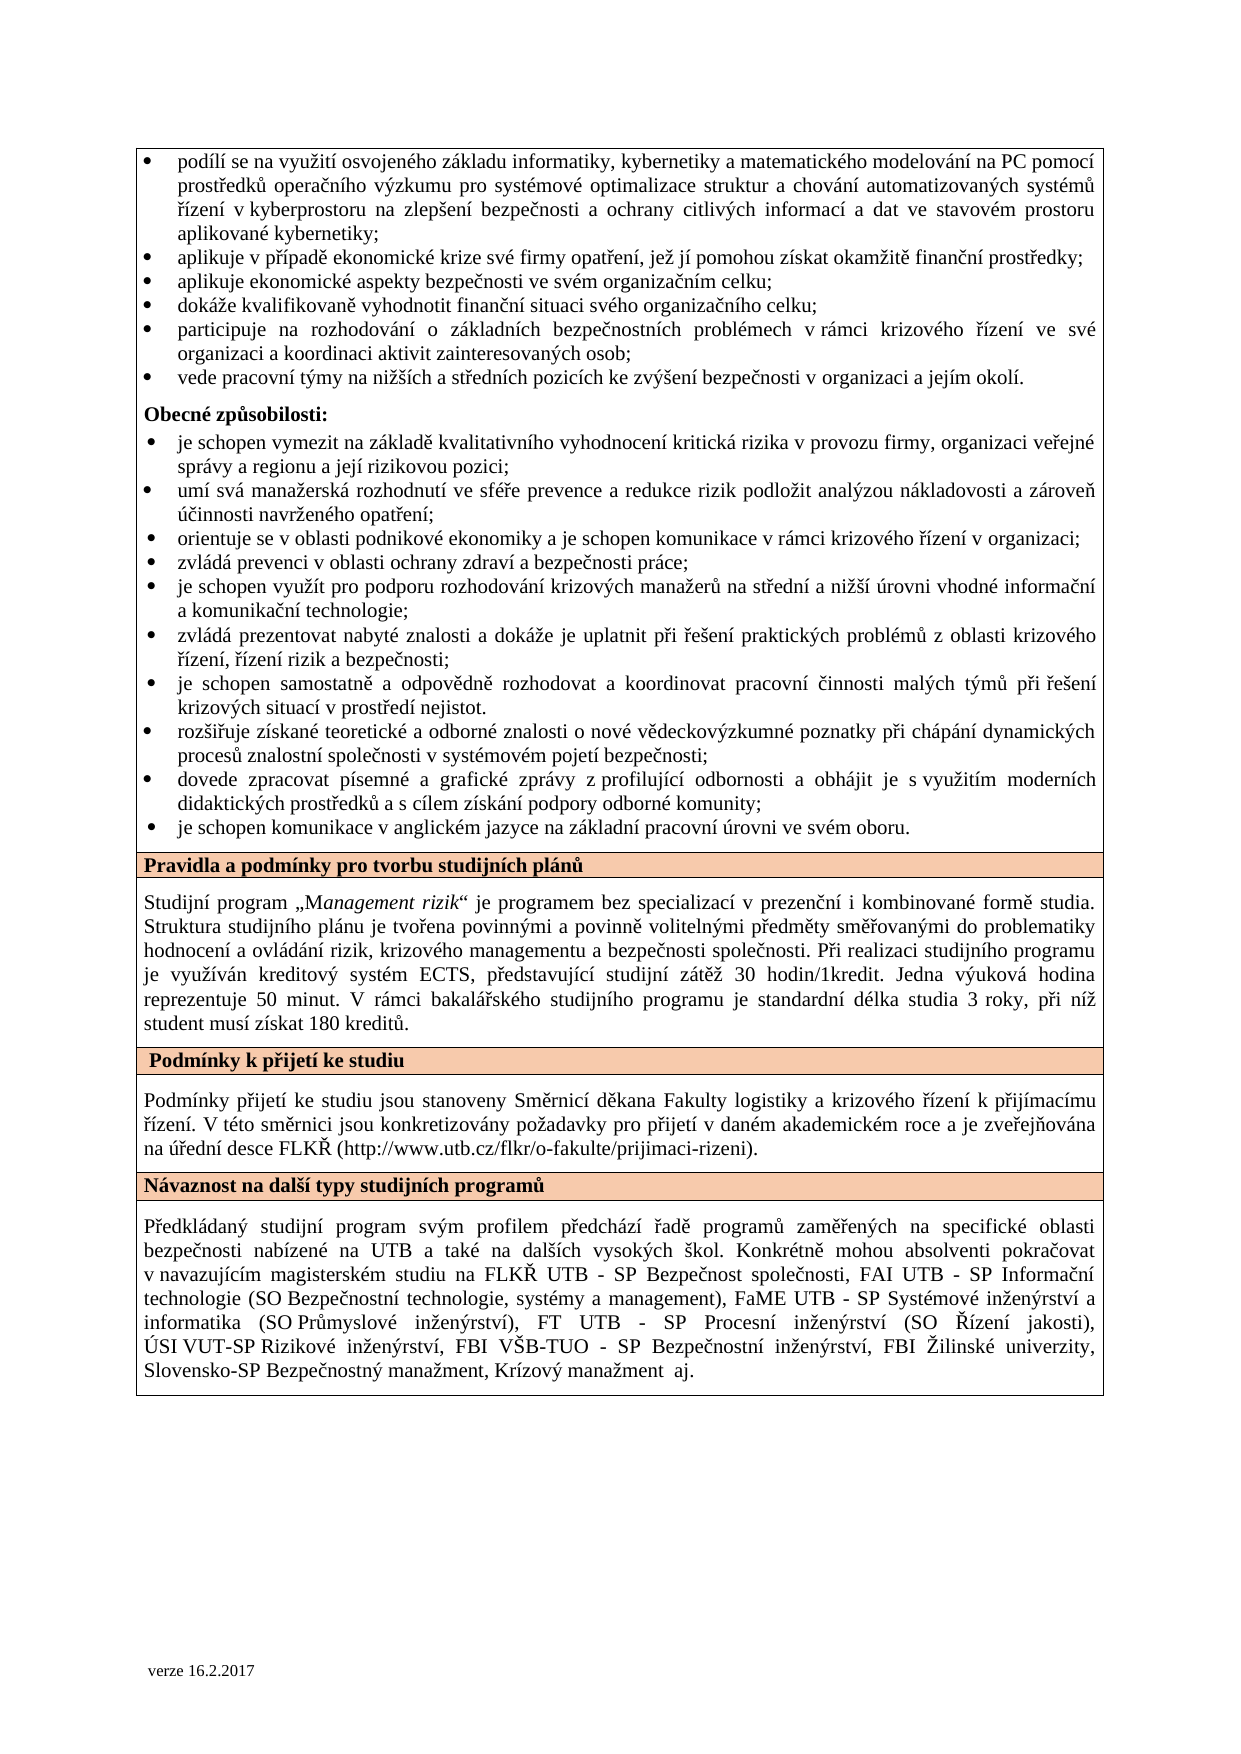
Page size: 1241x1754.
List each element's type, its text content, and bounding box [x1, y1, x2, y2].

table_cell Předkládaný studijní program svým profilem předchází řadě programů zaměřených na specifické oblasti bezpečnosti nabízené na UTB a také na dalších vysokých škol. Konkrétně mohou absolventi pokračovat v navazujícím magisterském studiu na FLKŘ UTB - SP Bezpečnost společnosti, FAI UTB - SP Informační technologie (SO Bezpečnostní technologie, systémy a management), FaME UTB - SP Systémové inženýrství a informatika (SO Průmyslové inženýrství), FT UTB - SP Procesní inženýrství (SO Řízení jakosti), ÚSI VUT-SP Rizikové inženýrství, FBI VŠB-TUO - SP Bezpečnostní inženýrství, FBI Žilinské univerzity, Slovensko-SP Bezpečnostný manažment, Krízový manažment aj. [137, 1201, 1103, 1394]
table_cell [137, 149, 1103, 852]
table_cell Podmínky přijetí ke studiu jsou stanoveny Směrnicí děkana Fakulty logistiky a krizového řízení k přijímacímu řízení. V této směrnici jsou konkretizovány požadavky pro přijetí v daném akademickém roce a je zveřejňována na úřední desce FLKŘ (http://www.utb.cz/flkr/o-fakulte/prijimaci-rizeni). [137, 1075, 1103, 1172]
table_cell Podmínky k přijetí ke studiu [137, 1048, 1103, 1074]
table_cell Studijní program „Management rizik“ je programem bez specializací v prezenční i kombinované formě studia. Struktura studijního plánu je tvořena povinnými a povinně volitelnými předměty směřovanými do problematiky hodnocení a ovládání rizik, krizového managementu a bezpečnosti společnosti. Při realizaci studijního programu je využíván kreditový systém ECTS, představující studijní zátěž 30 hodin/1kredit. Jedna výuková hodina reprezentuje 50 minut. V rámci bakalářského studijního programu je standardní délka studia 3 roky, při níž student musí získat 180 kreditů. [137, 878, 1103, 1047]
table_cell Návaznost na další typy studijních programů [137, 1173, 1103, 1200]
table_cell Pravidla a podmínky pro tvorbu studijních plánů [137, 853, 1103, 877]
